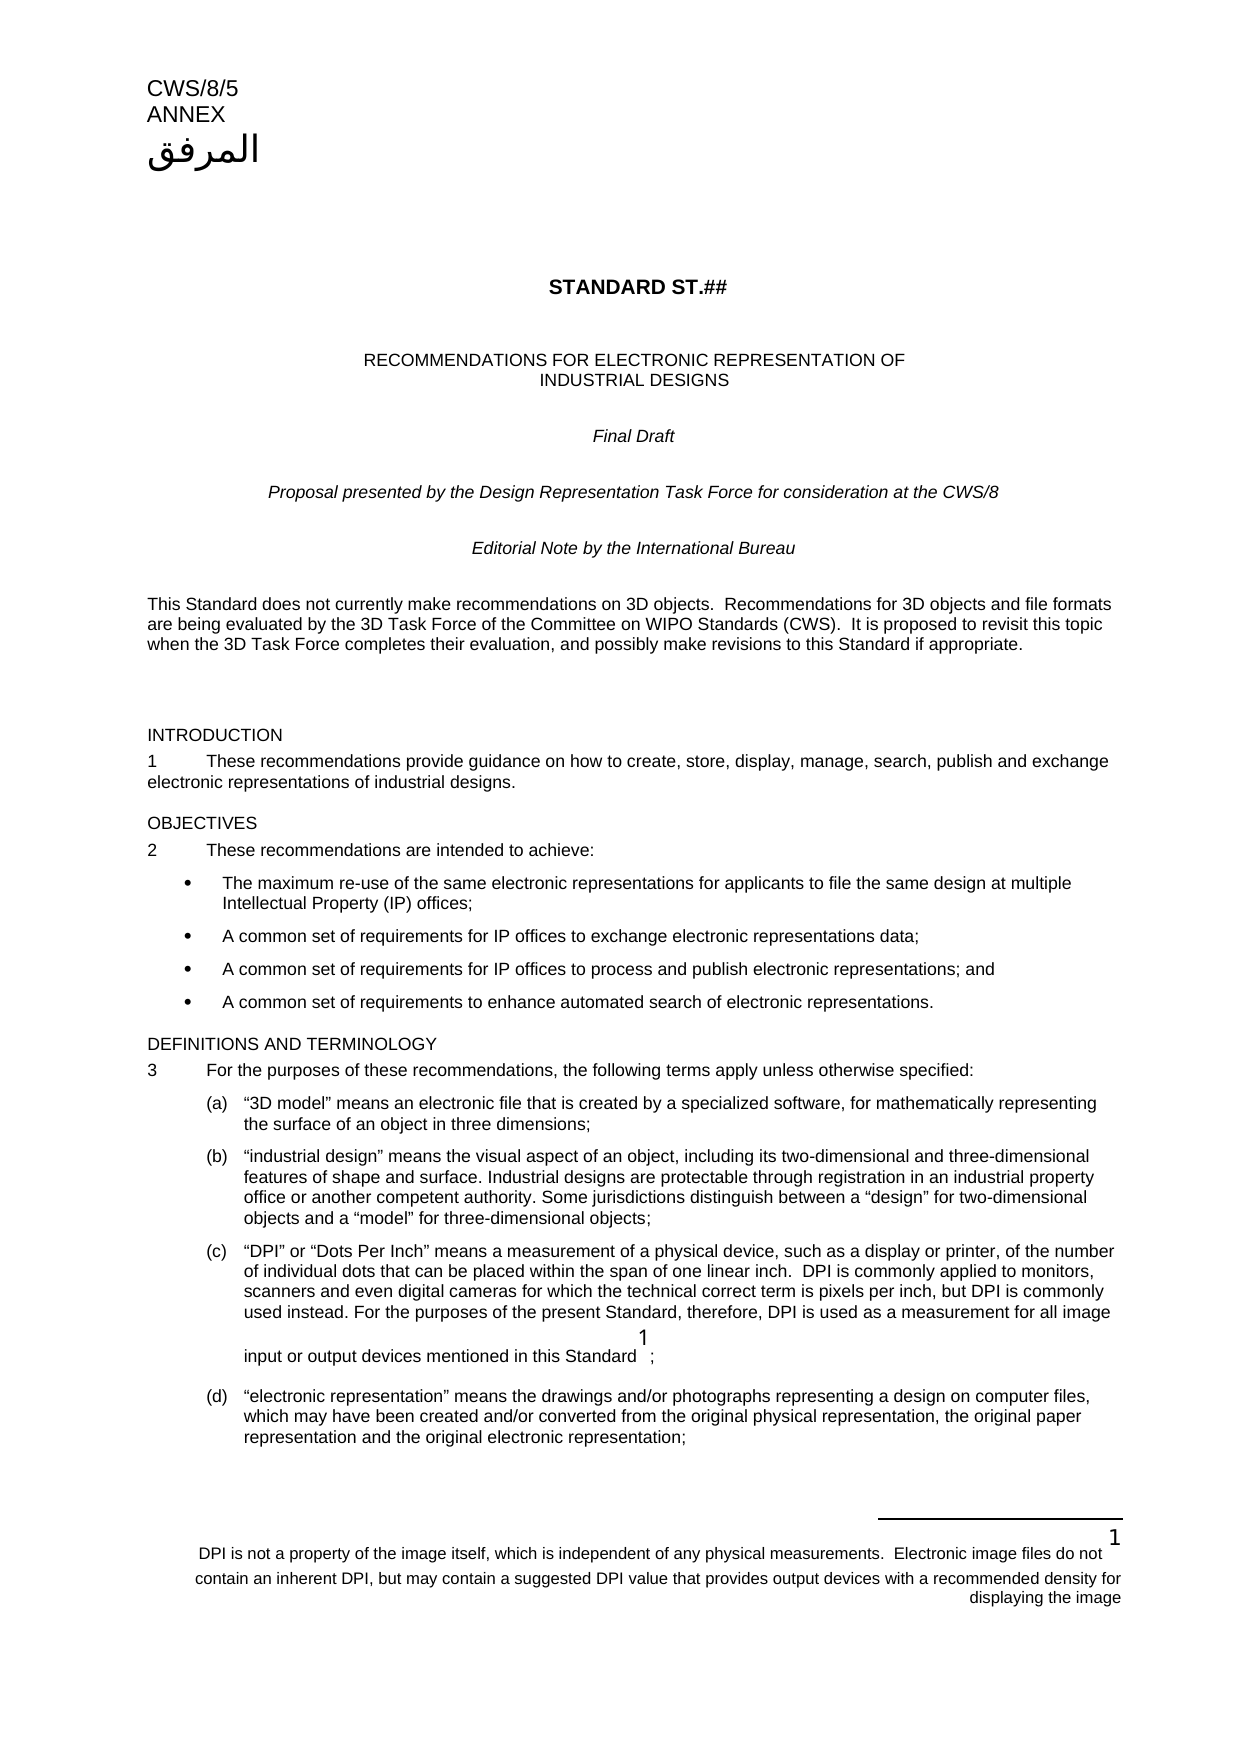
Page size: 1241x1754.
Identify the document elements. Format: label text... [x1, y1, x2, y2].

list “3D model” means an electronic file that is created by a specialized software, for mathematically representing the surface of an object in three dimensions; [206, 1093, 1122, 1134]
list A common set of requirements for IP offices to process and publish electronic representations; and [184, 959, 1122, 979]
list “electronic representation” means the drawings and/or photographs representing a design on computer files, which may have been created and/or converted from the original physical representation, the original paper representation and the original electronic representation; [206, 1386, 1122, 1447]
text These recommendations provide guidance on how to create, store, display, manage, search, publish and exchange electronic representations of industrial designs. [147, 751, 1122, 792]
text INTRODUCTION [147, 724, 1122, 745]
text RECOMMENDATIONS FOR ELECTRONIC REPRESENTATION OF Industrial DESIGNS [339, 349, 930, 390]
text For the purposes of these recommendations, the following terms apply unless otherwise specified: [147, 1060, 1122, 1080]
text This Standard does not currently make recommendations on 3D objects. Recommendations for 3D objects and file formats are being evaluated by the 3D Task Force of the Committee on WIPO Standards (CWS). It is proposed to revisit this topic when the 3D Task Force completes their evaluation, and possibly make revisions to this Standard if appropriate. [147, 593, 1122, 654]
text Proposal presented by the Design Representation Task Force for consideration at the CWS/8 [147, 482, 1122, 502]
list A common set of requirements for IP offices to exchange electronic representations data; [184, 926, 1122, 946]
text DEFINITIONS AND TERMINOLOGY [147, 1033, 1122, 1054]
list “DPI” or “Dots Per Inch” means a measurement of a physical device, such as a display or printer, of the number of individual dots that can be placed within the span of one linear inch. DPI is commonly applied to monitors, scanners and even digital cameras for which the technical correct term is pixels per inch, but DPI is commonly used instead. For the purposes of the present Standard, therefore, DPI is used as a measurement for all image input or output devices mentioned in this Standard; [206, 1240, 1122, 1373]
text These recommendations are intended to achieve: [147, 839, 1122, 860]
list The maximum re-use of the same electronic representations for applicants to file the same design at multiple Intellectual Property (IP) offices; [184, 872, 1122, 913]
list “industrial design” means the visual aspect of an object, including its two-dimensional and three-dimensional features of shape and surface. Industrial designs are protectable through registration in an industrial property office or another competent authority. Some jurisdictions distinguish between a “design” for two-dimensional objects and a “model” for three-dimensional objects; [206, 1146, 1122, 1228]
text Editorial Note by the International Bureau [147, 537, 1122, 558]
list A common set of requirements to enhance automated search of electronic representations. [184, 992, 1122, 1012]
text STANDARD ST.## [147, 275, 1122, 299]
text Final Draft [147, 426, 1122, 446]
text Objectives [147, 813, 1122, 833]
